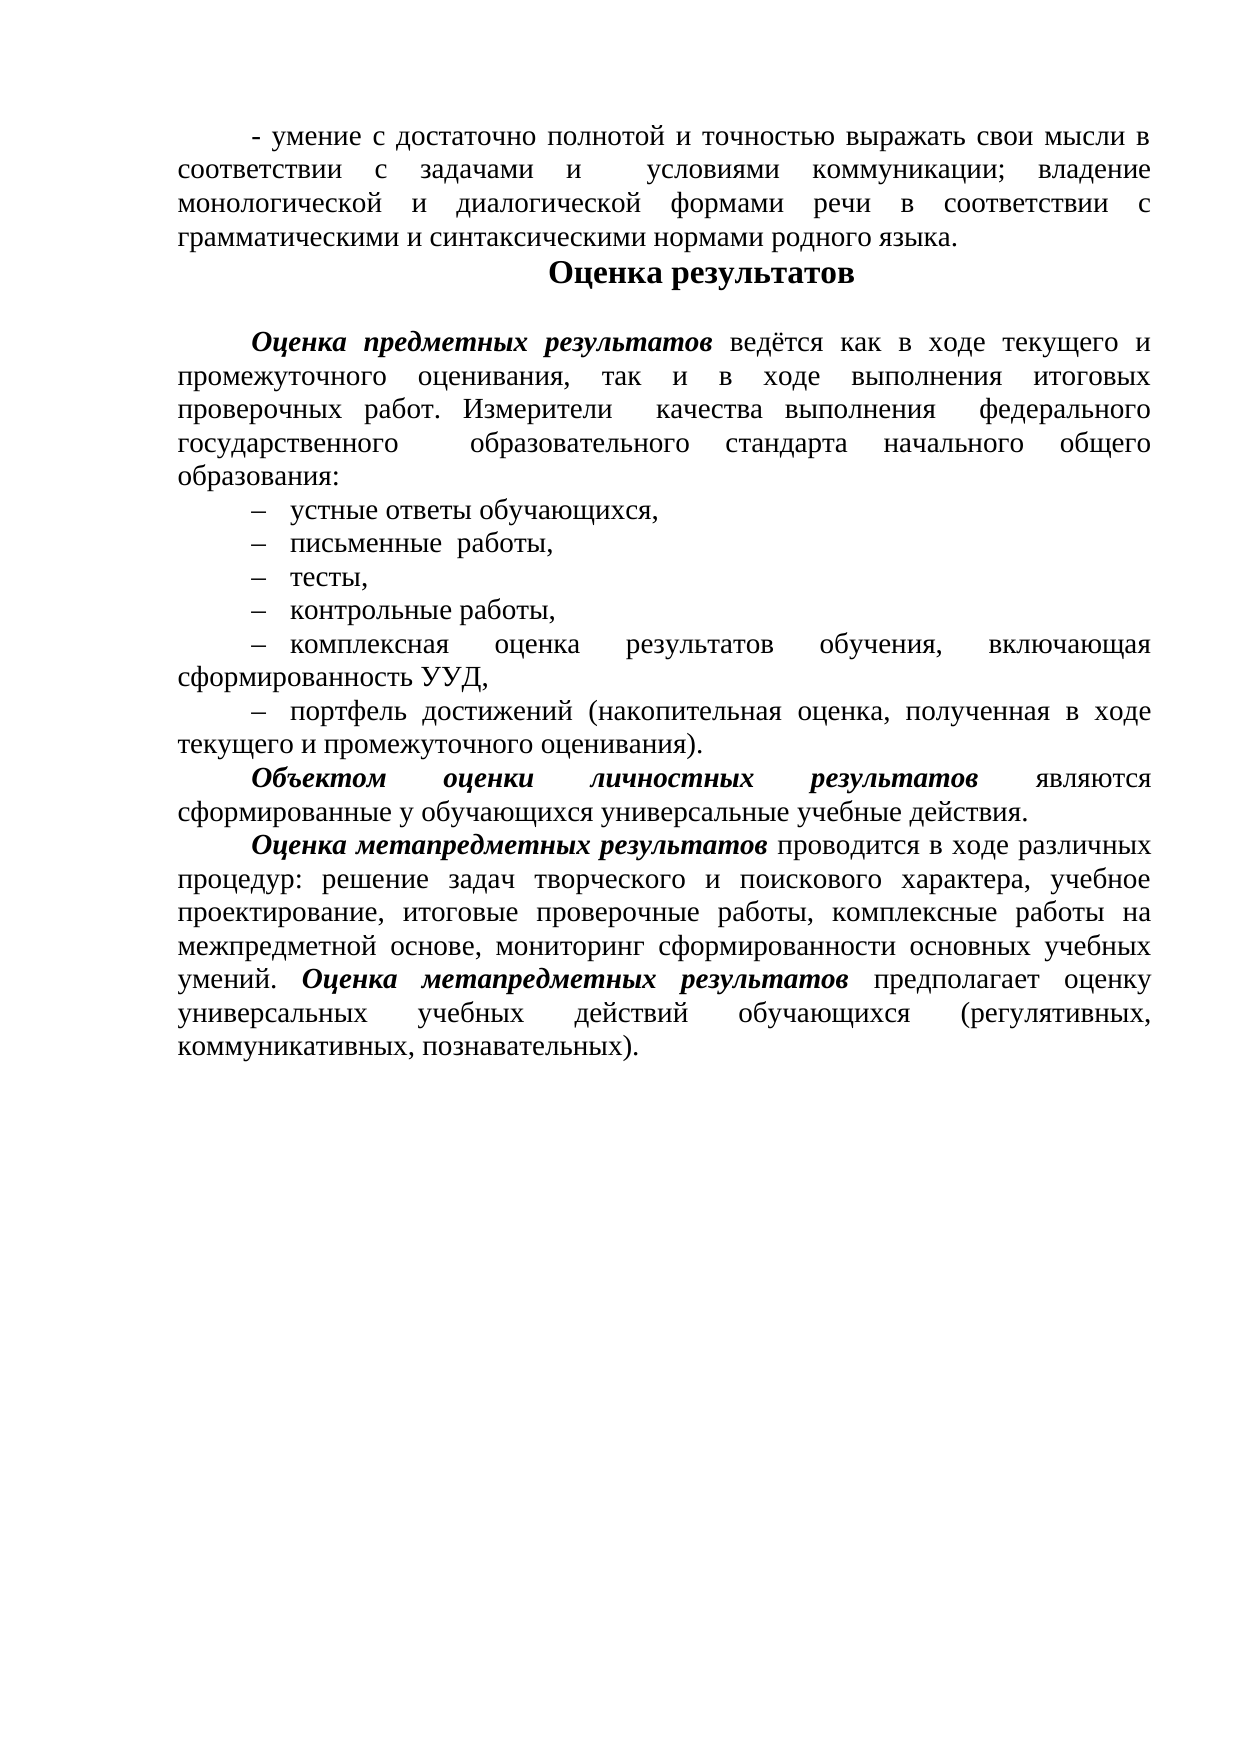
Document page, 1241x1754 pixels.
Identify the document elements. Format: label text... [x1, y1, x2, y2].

list портфель достижений (накопительная оценка, полученная в ходе текущего и промежуточного оценивания). [177, 693, 1152, 760]
text Оценка метапредметных результатов проводится в ходе различных процедур: решение задач творческого и поискового характера, учебное проектирование, итоговые проверочные работы, комплексные работы на межпредметной основе, мониторинг сформированности основных учебных умений. Оценка метапредметных результатов предполагает оценку универсальных учебных действий обучающихся (регулятивных, коммуникативных, познавательных). [177, 827, 1152, 1062]
text - умение с достаточно полнотой и точностью выражать свои мысли в соответствии с задачами и условиями коммуникации; владение монологической и диалогической формами речи в соответствии с грамматическими и синтаксическими нормами родного языка. [177, 118, 1152, 252]
list контрольные работы, [177, 592, 1152, 626]
list тесты, [177, 559, 1152, 592]
text Объектом оценки личностных результатов являются сформированные у обучающихся универсальные учебные действия. [177, 760, 1152, 827]
text Оценка предметных результатов ведётся как в ходе текущего и промежуточного оценивания, так и в ходе выполнения итоговых проверочных работ. Измерители качества выполнения федерального государственного образовательного стандарта начального общего образования: [177, 324, 1152, 492]
list комплексная оценка результатов обучения, включающая сформированность УУД, [177, 626, 1152, 693]
text Оценка результатов [177, 252, 1152, 291]
list письменные работы, [177, 525, 1152, 559]
list устные ответы обучающихся, [177, 492, 1152, 525]
